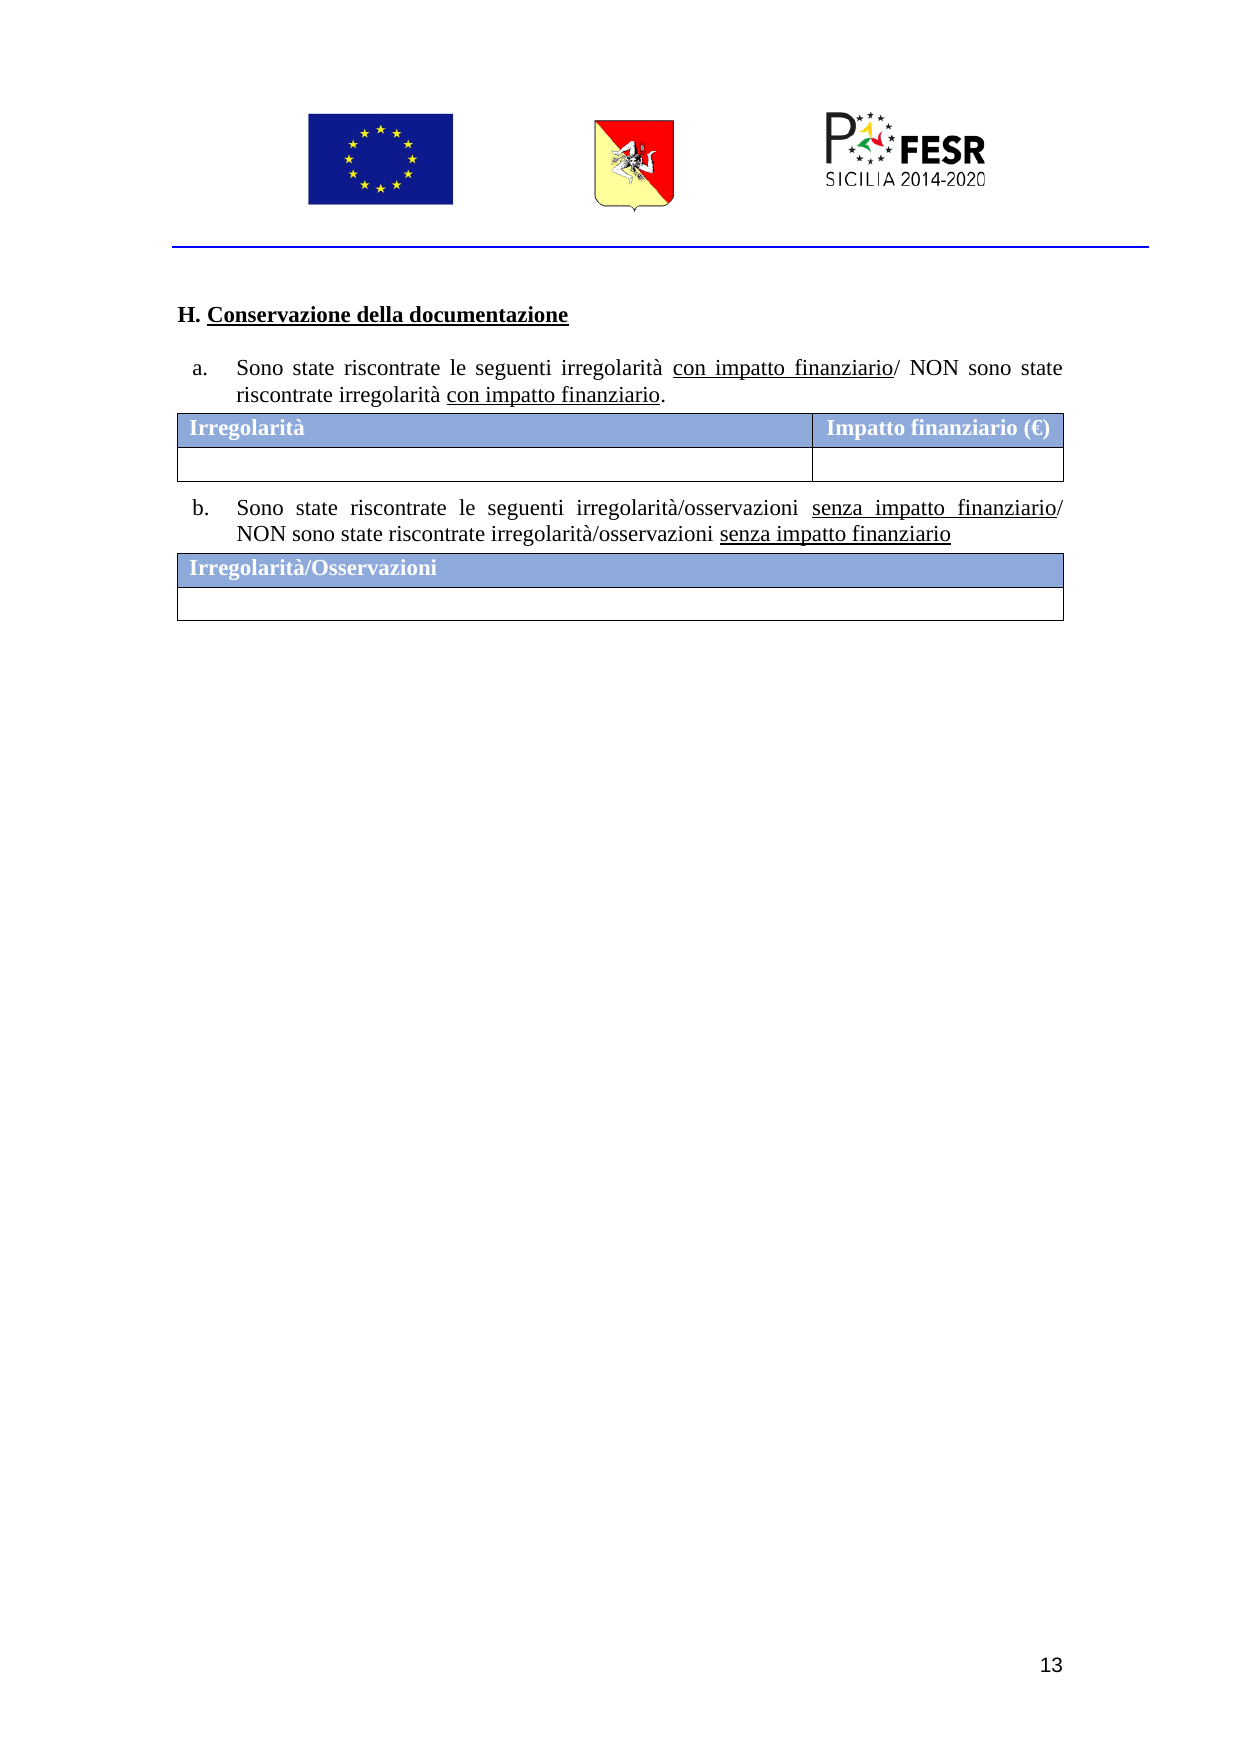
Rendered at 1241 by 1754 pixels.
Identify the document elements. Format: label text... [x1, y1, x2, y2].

picture [305, 112, 456, 207]
list Conservazione della documentazione [177, 302, 1063, 328]
table_cell [813, 448, 1063, 481]
list Sono state riscontrate le seguenti irregolarità con impatto finanziario/ NON sono state riscontrate irregolarità con impatto finanziario. [192, 354, 1063, 407]
table_header Impatto finanziario (€) [813, 414, 1063, 447]
table_cell [178, 448, 812, 481]
table_header Irregolarità/Osservazioni [178, 554, 1063, 587]
table_header Irregolarità [178, 414, 812, 447]
picture [826, 112, 985, 186]
picture [585, 112, 686, 219]
table_cell [178, 588, 1063, 620]
